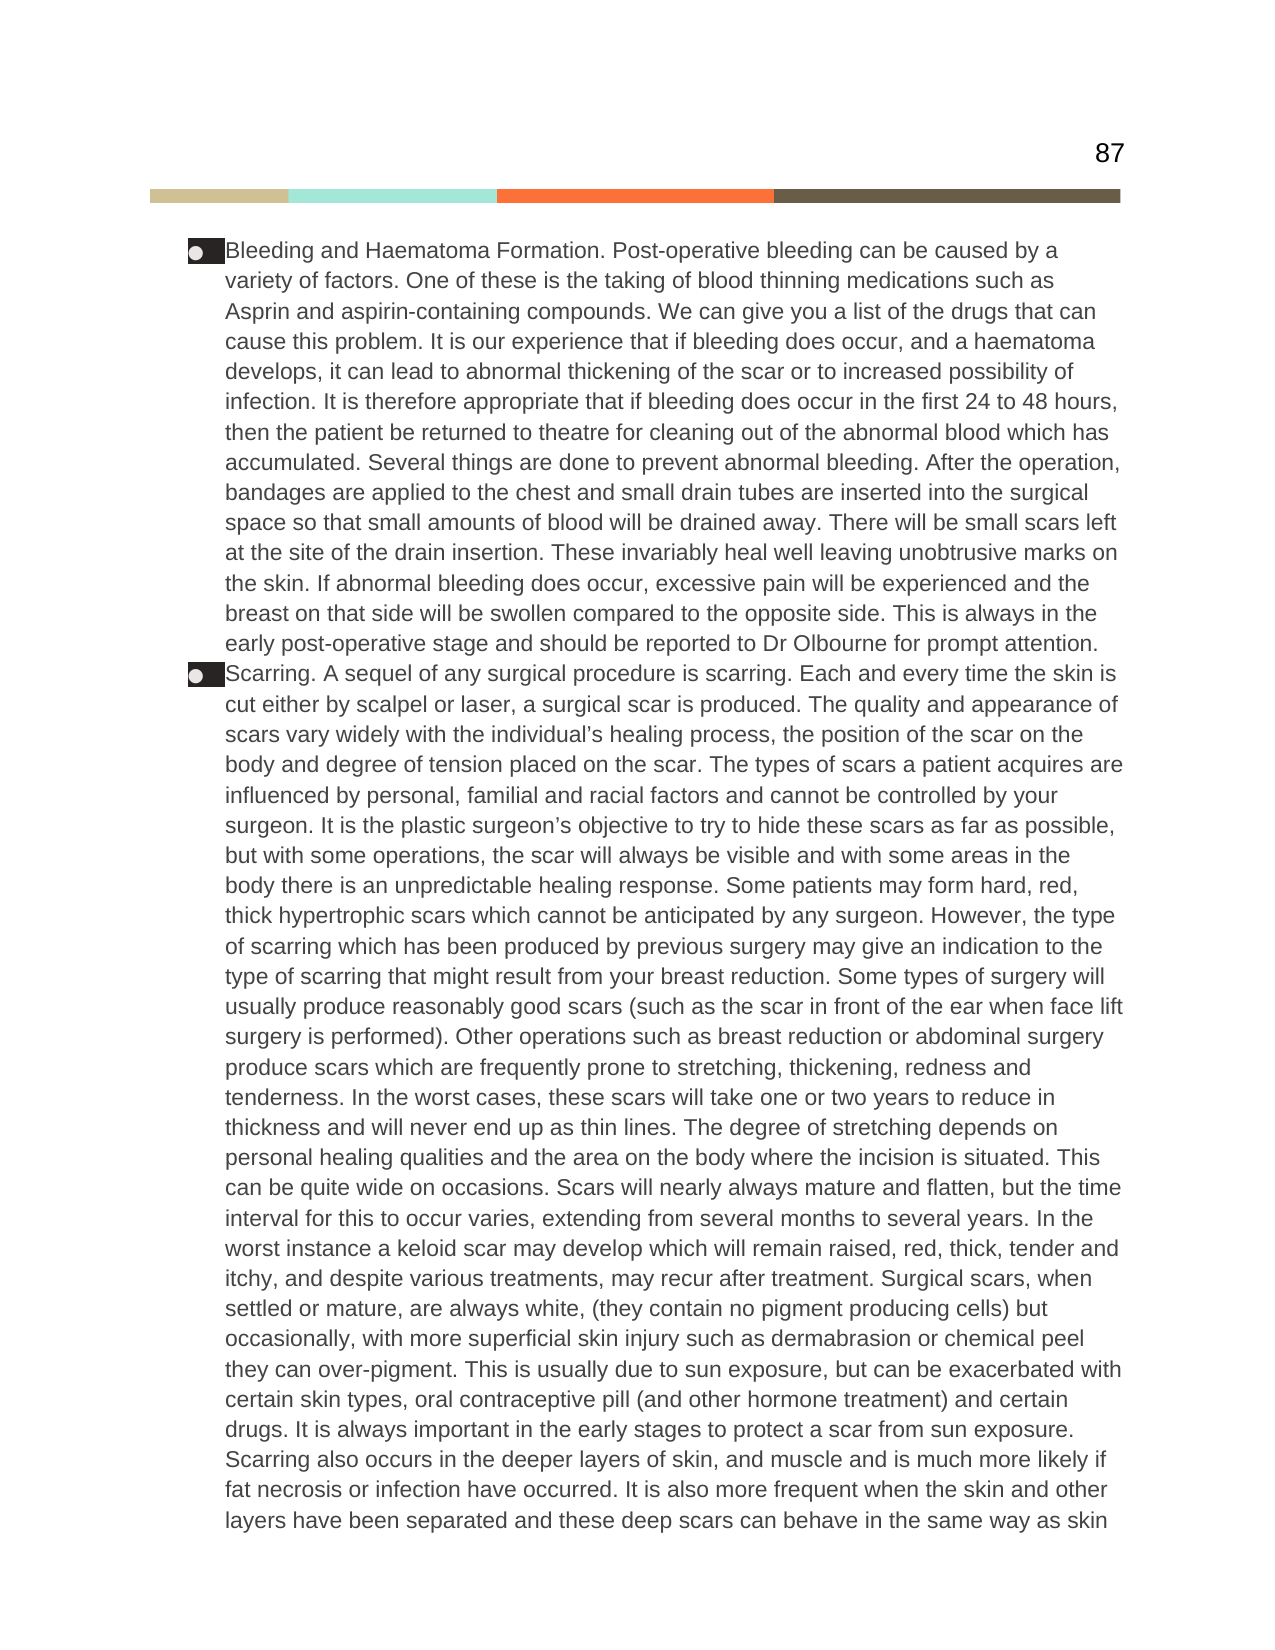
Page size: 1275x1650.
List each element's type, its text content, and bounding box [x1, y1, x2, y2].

picture [150, 189, 1121, 203]
list Bleeding and Haematoma Formation. Post-operative bleeding can be caused by a variety of factors. One of these is the taking of blood thinning medications such as Asprin and aspirin-containing compounds. We can give you a list of the drugs that can cause this problem. It is our experience that if bleeding does occur, and a haematoma develops, it can lead to abnormal thickening of the scar or to increased possibility of infection. It is therefore appropriate that if bleeding does occur in the first 24 to 48 hours, then the patient be returned to theatre for cleaning out of the abnormal blood which has accumulated. Several things are done to prevent abnormal bleeding. After the operation, bandages are applied to the chest and small drain tubes are inserted into the surgical space so that small amounts of blood will be drained away. There will be small scars left at the site of the drain insertion. These invariably heal well leaving unobtrusive marks on the skin. If abnormal bleeding does occur, excessive pain will be experienced and the breast on that side will be swollen compared to the opposite side. This is always in the early post-operative stage and should be reported to Dr Olbourne for prompt attention. [187, 237, 1125, 656]
